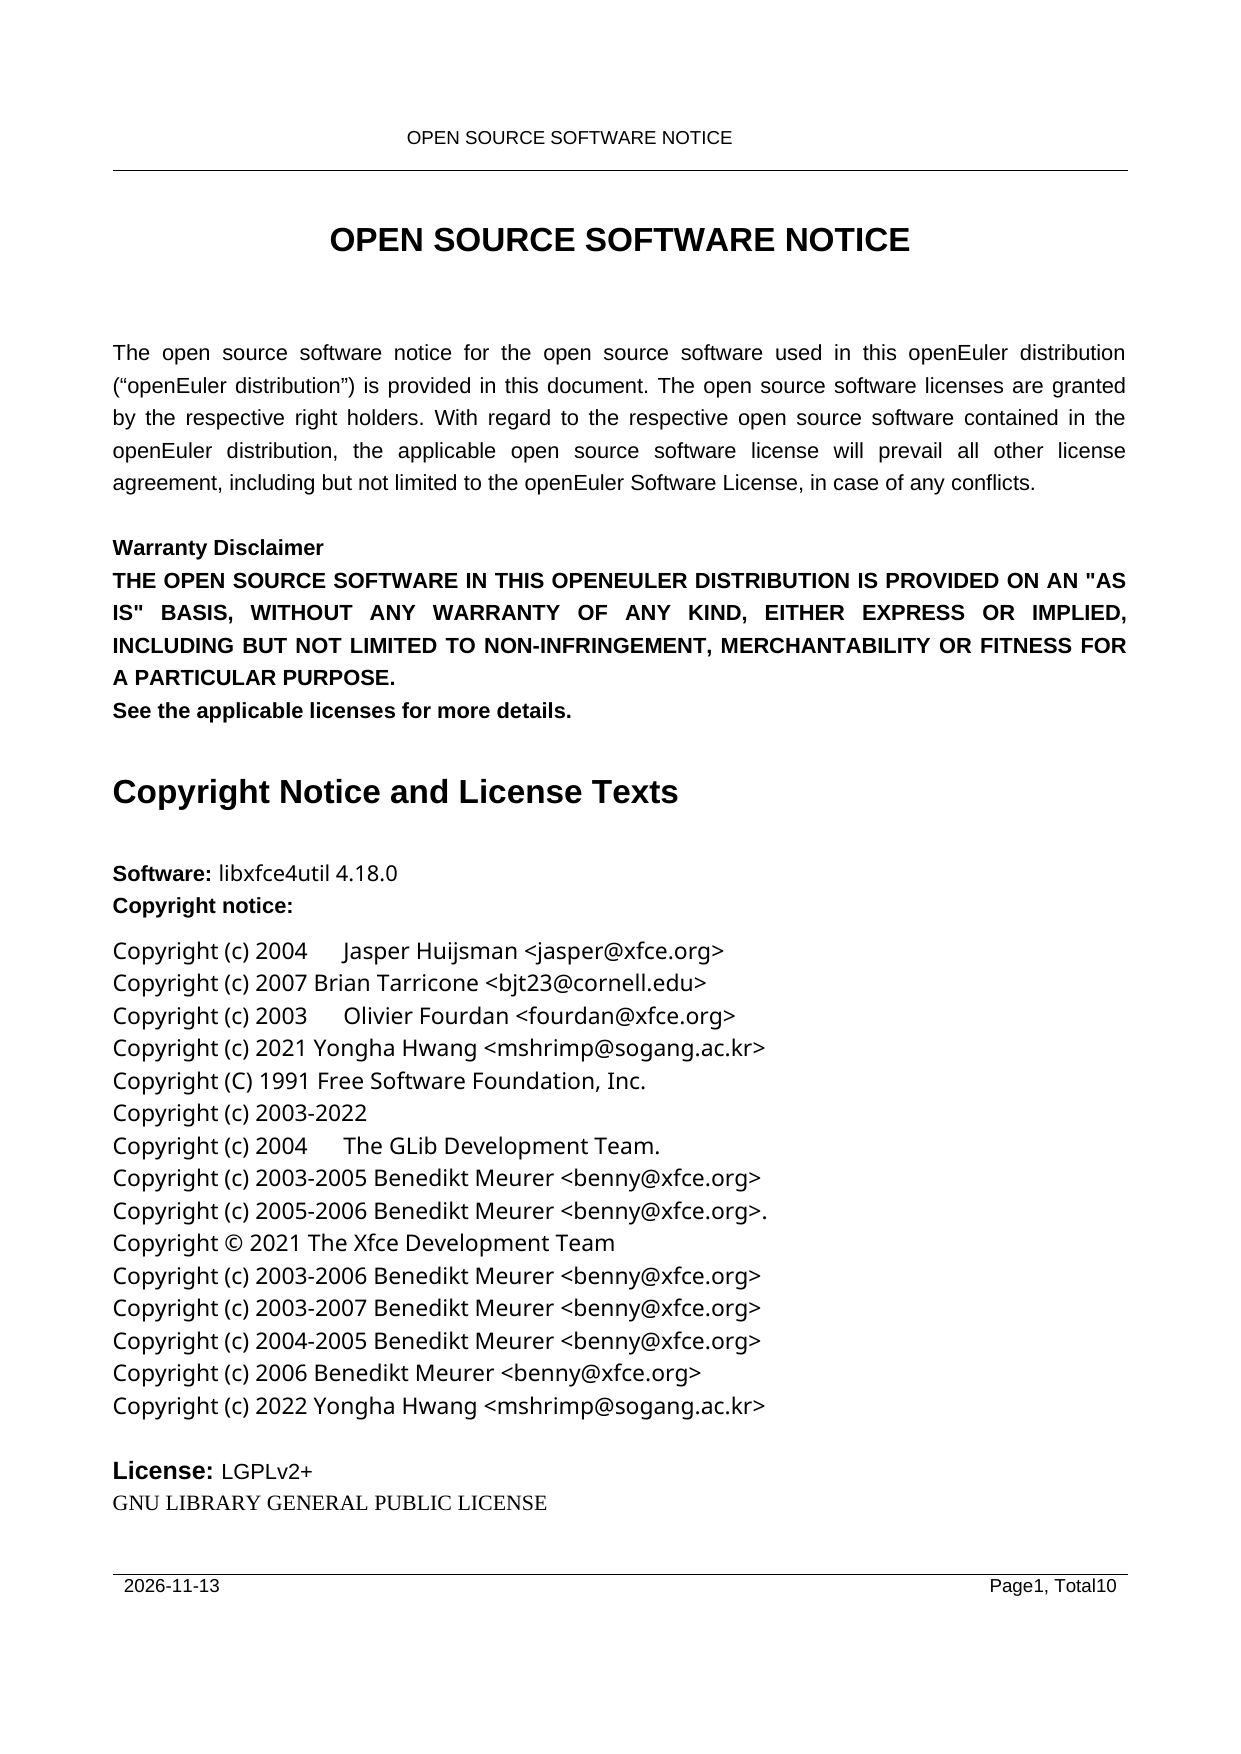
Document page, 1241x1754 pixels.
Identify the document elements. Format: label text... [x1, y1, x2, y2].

text Copyright Notice and License Texts [112, 759, 1128, 824]
text OPEN SOURCE SOFTWARE NOTICE [112, 206, 1128, 271]
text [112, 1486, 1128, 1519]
text Copyright notice: [112, 889, 1128, 921]
text License: LGPLv2+ [112, 1454, 1128, 1486]
text Warranty Disclaimer [112, 531, 1128, 564]
text Copyright (c) 2004 Jasper Huijsman <jasper@xfce.org> Copyright (c) 2007 Brian Tarricone <bjt23@cornell.edu> Copyright (c) 2003 Olivier Fourdan <fourdan@xfce.org> Copyright (c) 2021 Yongha Hwang <mshrimp@sogang.ac.kr> Copyright (C) 1991 Free Software Foundation, Inc. Copyright (c) 2003-2022 Copyright (c) 2004 The GLib Development Team. Copyright (c) 2003-2005 Benedikt Meurer <benny@xfce.org> Copyright (c) 2005-2006 Benedikt Meurer <benny@xfce.org>. Copyright © 2021 The Xfce Development Team Copyright (c) 2003-2006 Benedikt Meurer <benny@xfce.org> Copyright (c) 2003-2007 Benedikt Meurer <benny@xfce.org> Copyright (c) 2004-2005 Benedikt Meurer <benny@xfce.org> Copyright (c) 2006 Benedikt Meurer <benny@xfce.org> Copyright (c) 2022 Yongha Hwang <mshrimp@sogang.ac.kr> [112, 934, 1128, 1454]
text The open source software notice for the open source software used in this openEuler distribution (“openEuler distribution”) is provided in this document. The open source software licenses are granted by the respective right holders. With regard to the respective open source software contained in the openEuler distribution, the applicable open source software license will prevail all other license agreement, including but not limited to the openEuler Software License, in case of any conflicts. [112, 336, 1128, 499]
title Software: libxfce4util 4.18.0 [112, 856, 1128, 889]
text THE OPEN SOURCE SOFTWARE IN THIS OPENEULER DISTRIBUTION IS PROVIDED ON AN "AS IS" BASIS, WITHOUT ANY WARRANTY OF ANY KIND, EITHER EXPRESS OR IMPLIED, INCLUDING BUT NOT LIMITED TO NON-INFRINGEMENT, MERCHANTABILITY OR FITNESS FOR A PARTICULAR PURPOSE. See the applicable licenses for more details. [112, 564, 1128, 726]
